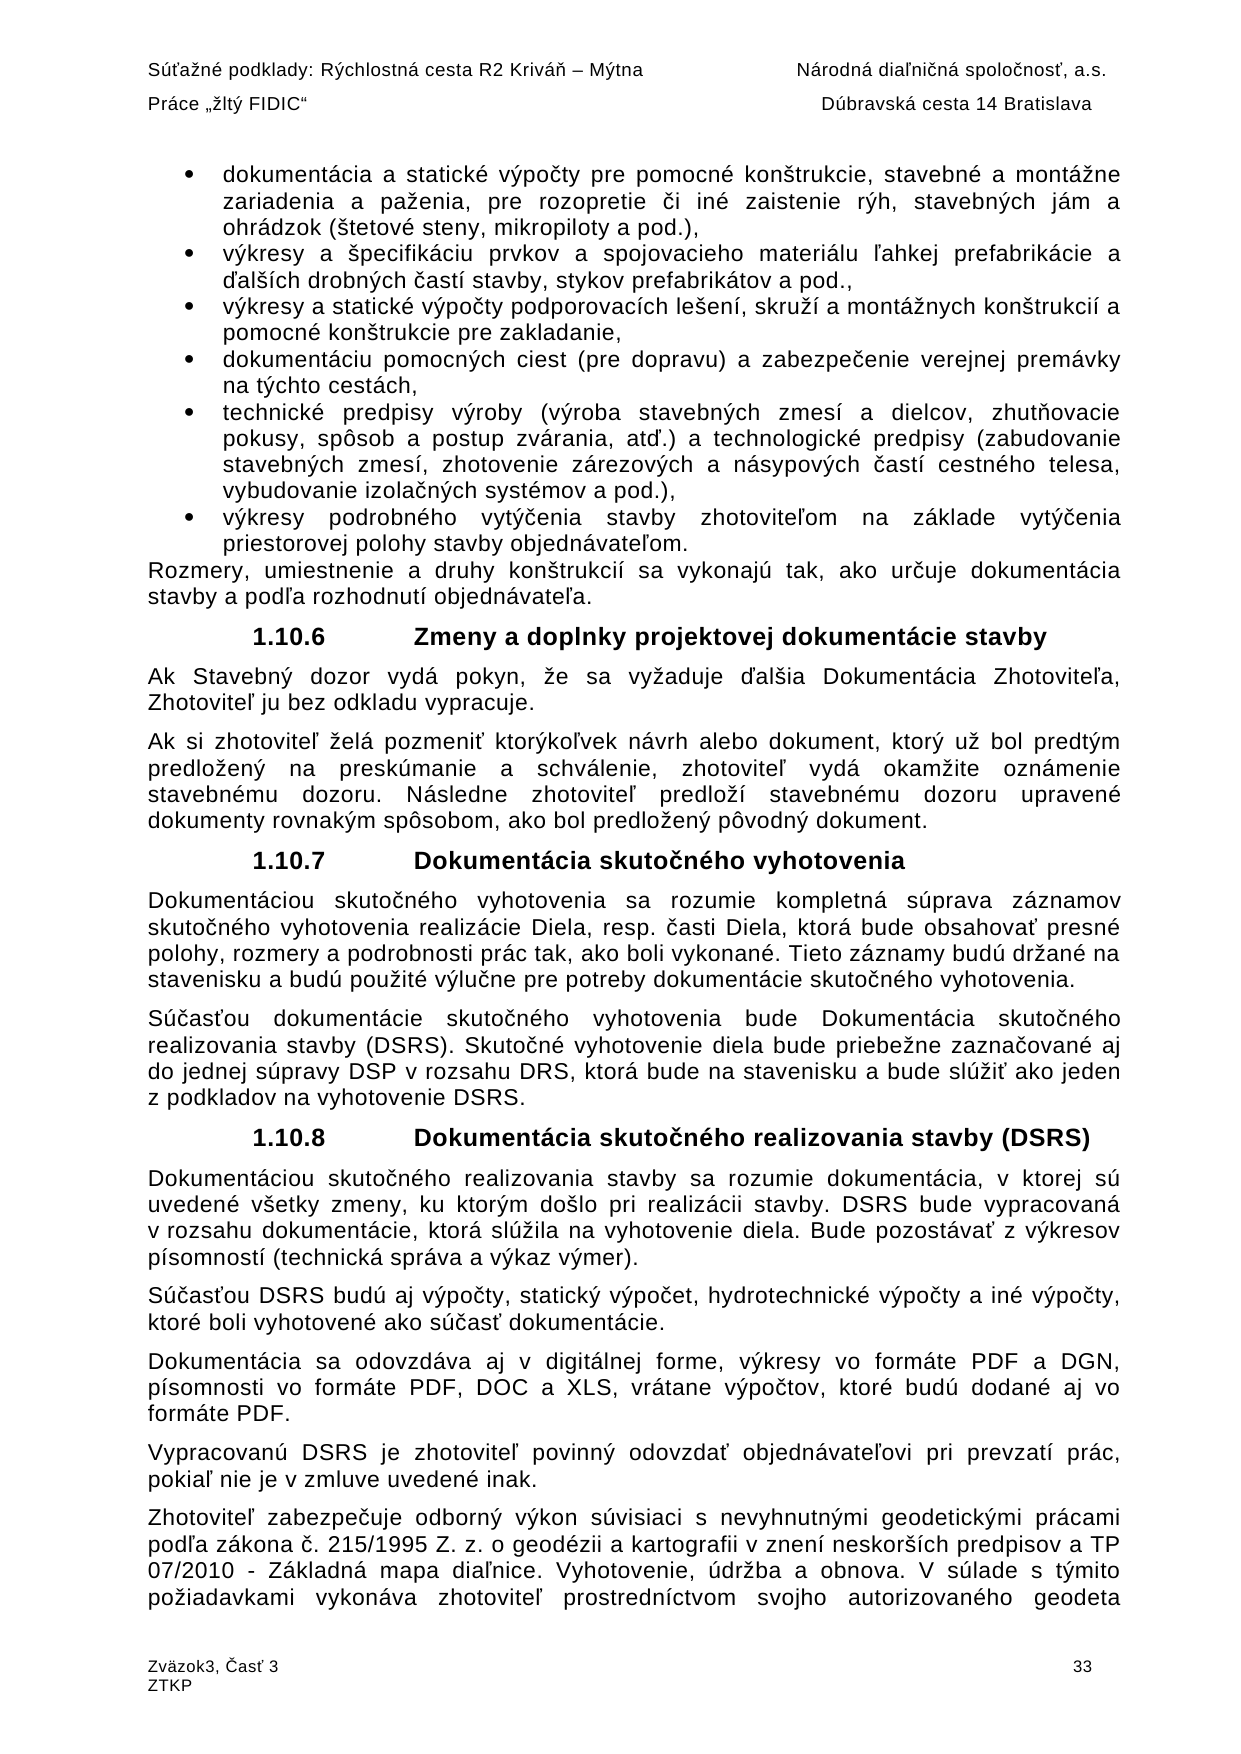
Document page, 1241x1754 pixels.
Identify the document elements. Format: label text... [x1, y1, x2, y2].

text Ak Stavebný dozor vydá pokyn, že sa vyžaduje ďalšia Dokumentácia Zhotoviteľa, Zhotoviteľ ju bez odkladu vypracuje. [148, 663, 1122, 716]
list dokumentácia a statické výpočty pre pomocné konštrukcie, stavebné a montážne zariadenia a paženia, pre rozopretie či iné zaistenie rýh, stavebných jám a ohrádzok (štetové steny, mikropiloty a pod.), [185, 161, 1122, 240]
text Ak si zhotoviteľ želá pozmeniť ktorýkoľvek návrh alebo dokument, ktorý už bol predtým predložený na preskúmanie a schválenie, zhotoviteľ vydá okamžite oznámenie stavebnému dozoru. Následne zhotoviteľ predloží stavebnému dozoru upravené dokumenty rovnakým spôsobom, ako bol predložený pôvodný dokument. [148, 728, 1122, 834]
text Dokumentáciou skutočného vyhotovenia sa rozumie kompletná súprava záznamov skutočného vyhotovenia realizácie Diela, resp. časti Diela, ktorá bude obsahovať presné polohy, rozmery a podrobnosti prác tak, ako boli vykonané. Tieto záznamy budú držané na stavenisku a budú použité výlučne pre potreby dokumentácie skutočného vyhotovenia. [148, 887, 1122, 993]
list technické predpisy výroby (výroba stavebných zmesí a dielcov, zhutňovacie pokusy, spôsob a postup zvárania, atď.) a technologické predpisy (zabudovanie stavebných zmesí, zhotovenie zárezových a násypových častí cestného telesa, vybudovanie izolačných systémov a pod.), [185, 398, 1122, 504]
text Vypracovanú DSRS je zhotoviteľ povinný odovzdať objednávateľovi pri prevzatí prác, pokiaľ nie je v zmluve uvedené inak. [148, 1439, 1122, 1492]
subtitle Zmeny a doplnky projektovej dokumentácie stavby [325, 622, 1122, 651]
text Súčasťou DSRS budú aj výpočty, statický výpočet, hydrotechnické výpočty a iné výpočty, ktoré boli vyhotovené ako súčasť dokumentácie. [148, 1282, 1122, 1335]
text Súčasťou dokumentácie skutočného vyhotovenia bude Dokumentácia skutočného realizovania stavby (DSRS). Skutočné vyhotovenie diela bude priebežne zaznačované aj do jednej súpravy DSP v rozsahu DRS, ktorá bude na stavenisku a bude slúžiť ako jeden z podkladov na vyhotovenie DSRS. [148, 1005, 1122, 1111]
subtitle Dokumentácia skutočného realizovania stavby (DSRS) [325, 1123, 1122, 1152]
text Dokumentáciou skutočného realizovania stavby sa rozumie dokumentácia, v ktorej sú uvedené všetky zmeny, ku ktorým došlo pri realizácii stavby. DSRS bude vypracovaná v rozsahu dokumentácie, ktorá slúžila na vyhotovenie diela. Bude pozostávať z výkresov písomností (technická správa a výkaz výmer). [148, 1164, 1122, 1270]
list výkresy a špecifikáciu prvkov a spojovacieho materiálu ľahkej prefabrikácie a ďalších drobných častí stavby, stykov prefabrikátov a pod., [185, 240, 1122, 293]
subtitle Dokumentácia skutočného vyhotovenia [325, 846, 1122, 875]
text Dokumentácia sa odovzdáva aj v digitálnej forme, výkresy vo formáte PDF a DGN, písomnosti vo formáte PDF, DOC a XLS, vrátane výpočtov, ktoré budú dodané aj vo formáte PDF. [148, 1348, 1122, 1427]
list dokumentáciu pomocných ciest (pre dopravu) a zabezpečenie verejnej premávky na týchto cestách, [185, 346, 1122, 398]
list výkresy a statické výpočty podporovacích lešení, skruží a montážnych konštrukcií a pomocné konštrukcie pre zakladanie, [185, 293, 1122, 346]
text Rozmery, umiestnenie a druhy konštrukcií sa vykonajú tak, ako určuje dokumentácia stavby a podľa rozhodnutí objednávateľa. [148, 557, 1122, 609]
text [148, 1504, 1122, 1610]
list výkresy podrobného vytýčenia stavby zhotoviteľom na základe vytýčenia priestorovej polohy stavby objednávateľom. [185, 504, 1122, 557]
